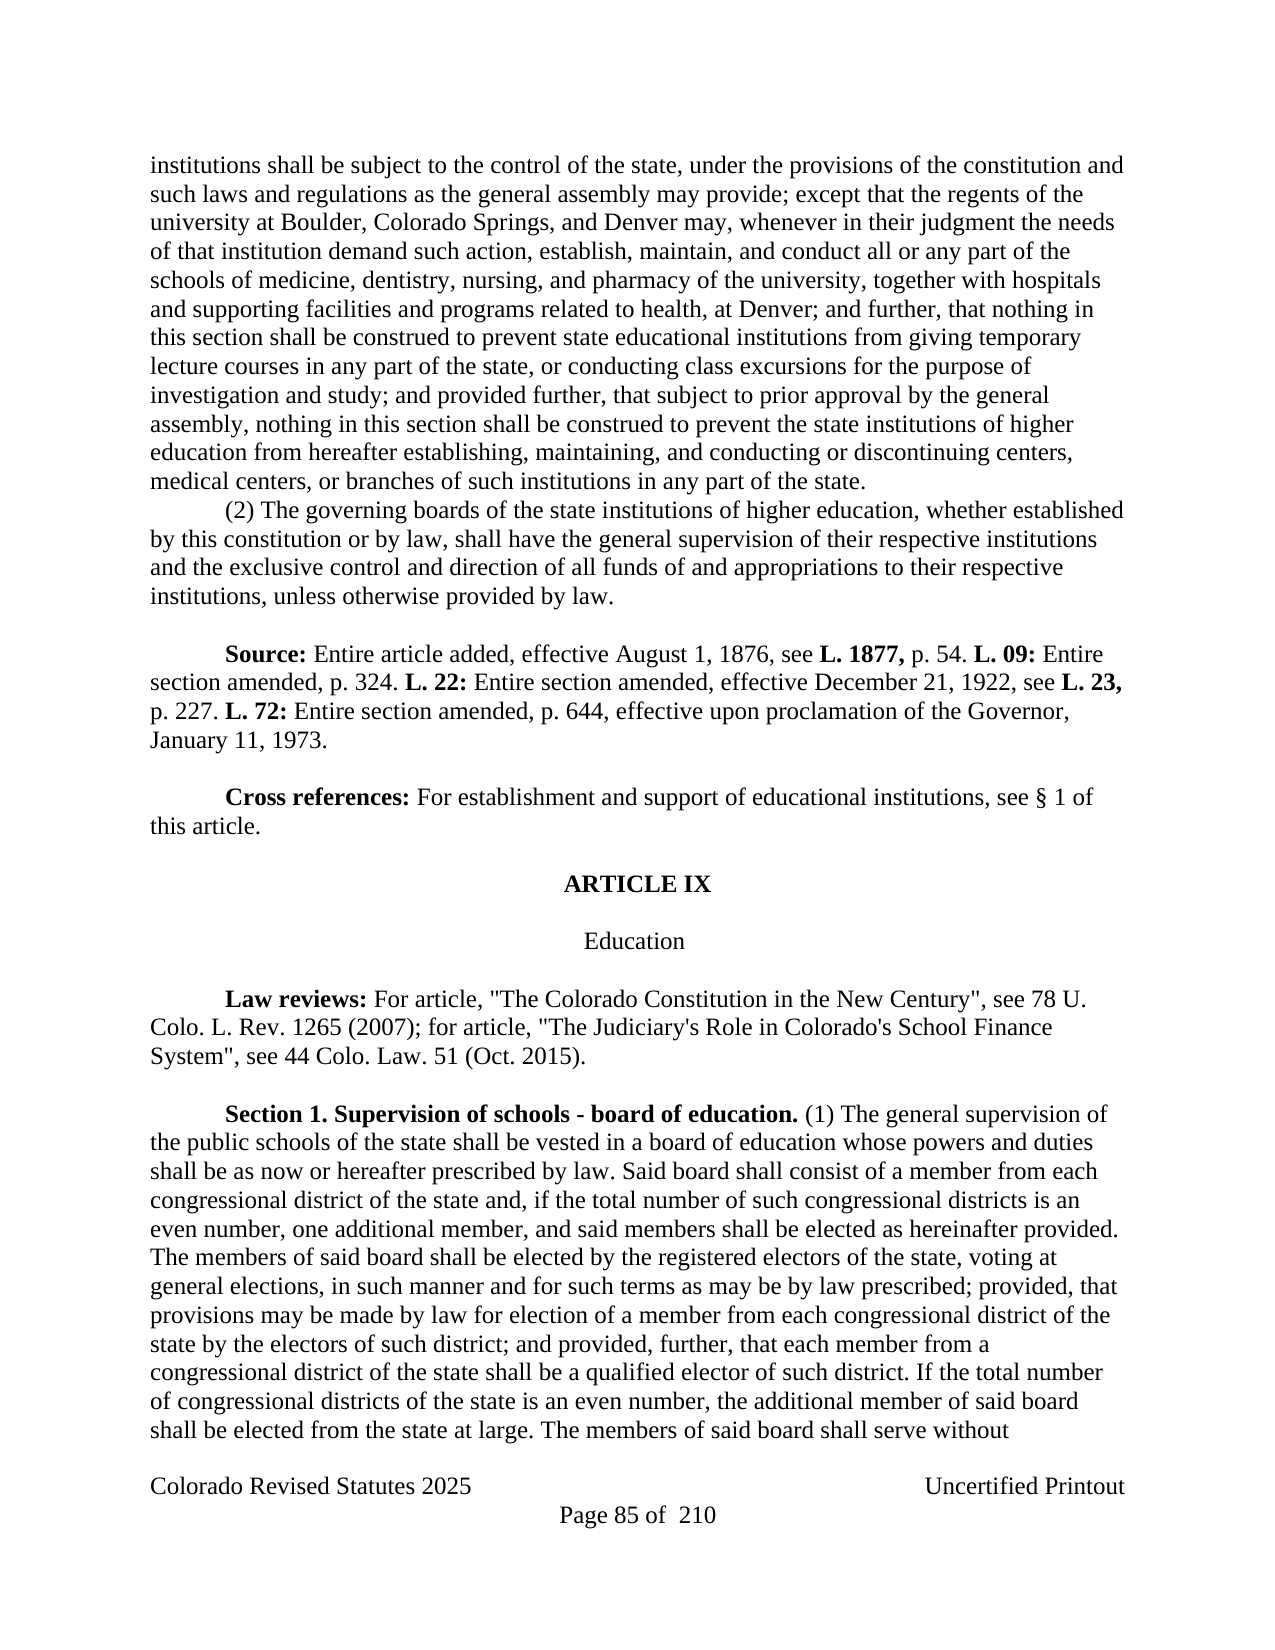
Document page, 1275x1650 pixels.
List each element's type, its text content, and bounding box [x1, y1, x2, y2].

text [150, 150, 1125, 495]
text ARTICLE IX [150, 869, 1125, 897]
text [150, 1099, 1125, 1444]
text Cross references: For establishment and support of educational institutions, see § 1 of this article. [150, 782, 1125, 840]
text Source: Entire article added, effective August 1, 1876, see L. 1877, p. 54. L. 09: Entire section amended, p. 324. L. 22: Entire section amended, effective December 21, 1922, see L. 23, p. 227. L. 72: Entire section amended, p. 644, effective upon proclamation of the Governor, January 11, 1973. [150, 639, 1125, 754]
text Education [150, 926, 1125, 955]
text (2) The governing boards of the state institutions of higher education, whether established by this constitution or by law, shall have the general supervision of their respective institutions and the exclusive control and direction of all funds of and appropriations to their respective institutions, unless otherwise provided by law. [150, 495, 1125, 610]
text Law reviews: For article, "The Colorado Constitution in the New Century", see 78 U. Colo. L. Rev. 1265 (2007); for article, "The Judiciary's Role in Colorado's School Finance System", see 44 Colo. Law. 51 (Oct. 2015). [150, 984, 1125, 1070]
